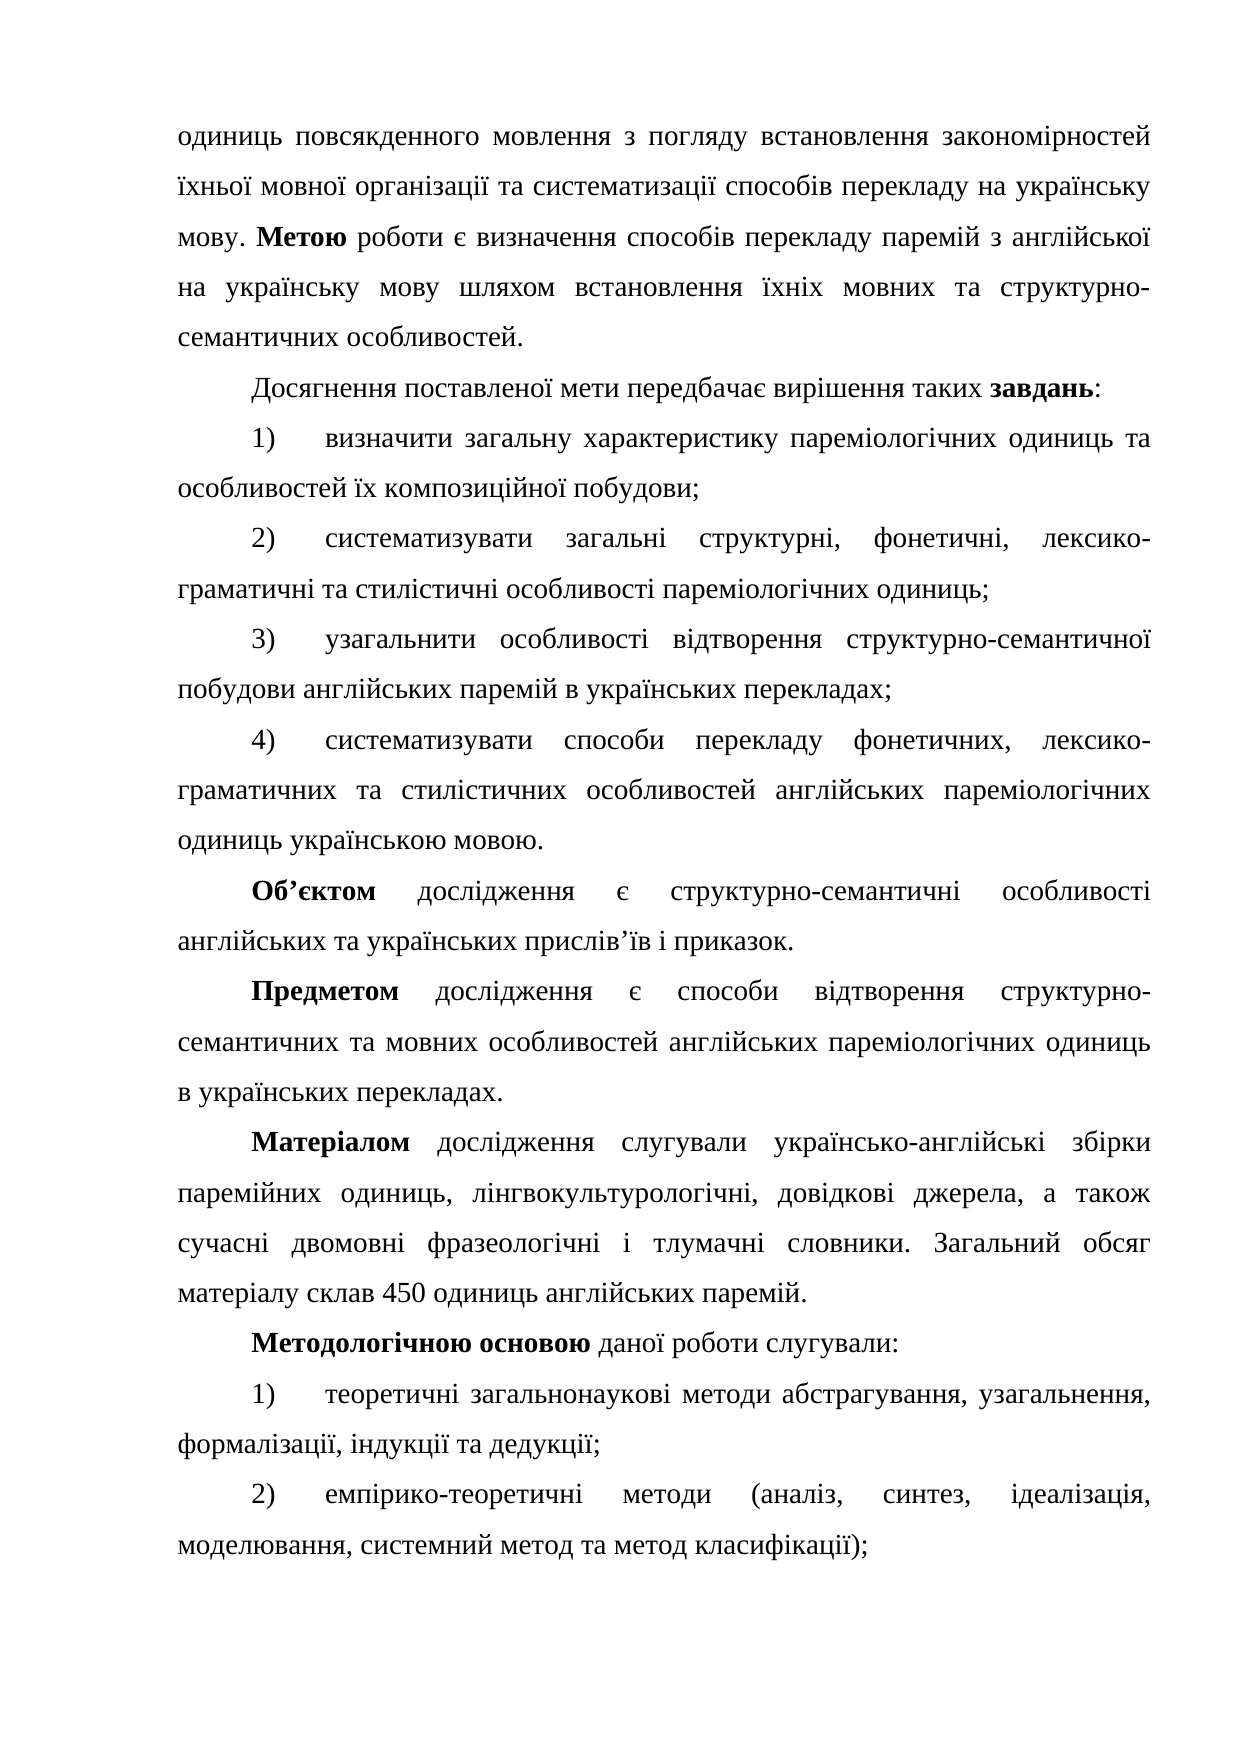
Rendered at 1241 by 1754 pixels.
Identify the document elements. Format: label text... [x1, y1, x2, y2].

list узагальнити особливості відтворення структурно-семантичної побудови англійських паремій в українських перекладах; [177, 621, 1152, 705]
list емпірико-теоретичні методи (аналіз, синтез, ідеалізація, моделювання, системний метод та метод класифікації); [177, 1477, 1152, 1560]
text Методологічною основою даної роботи слугували: [177, 1326, 1152, 1359]
list систематизувати загальні структурні, фонетичні, лексико-граматичні та стилістичні особливості пареміологічних одиниць; [177, 521, 1152, 604]
text Досягнення поставленої мети передбачає вирішення таких завдань: [177, 370, 1152, 403]
text Об’єктом дослідження є структурно-семантичні особливості англійських та українських прислів’їв і приказок. [177, 873, 1152, 957]
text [177, 118, 1152, 353]
list систематизувати способи перекладу фонетичних, лексико-граматичних та стилістичних особливостей англійських пареміологічних одиниць українською мовою. [177, 722, 1152, 856]
text Предметом дослідження є способи відтворення структурно-семантичних та мовних особливостей англійських пареміологічних одиниць в українських перекладах. [177, 973, 1152, 1108]
text Матеріалом дослідження слугували українсько-англійські збірки паремійних одиниць, лінгвокультурологічні, довідкові джерела, а також сучасні двомовні фразеологічні і тлумачні словники. Загальний обсяг матеріалу склав 450 одиниць англійських паремій. [177, 1124, 1152, 1309]
list теоретичні загальнонаукові методи абстрагування, узагальнення, формалізації, індукції та дедукції; [177, 1376, 1152, 1460]
list визначити загальну характеристику пареміологічних одиниць та особливостей їх композиційної побудови; [177, 420, 1152, 504]
